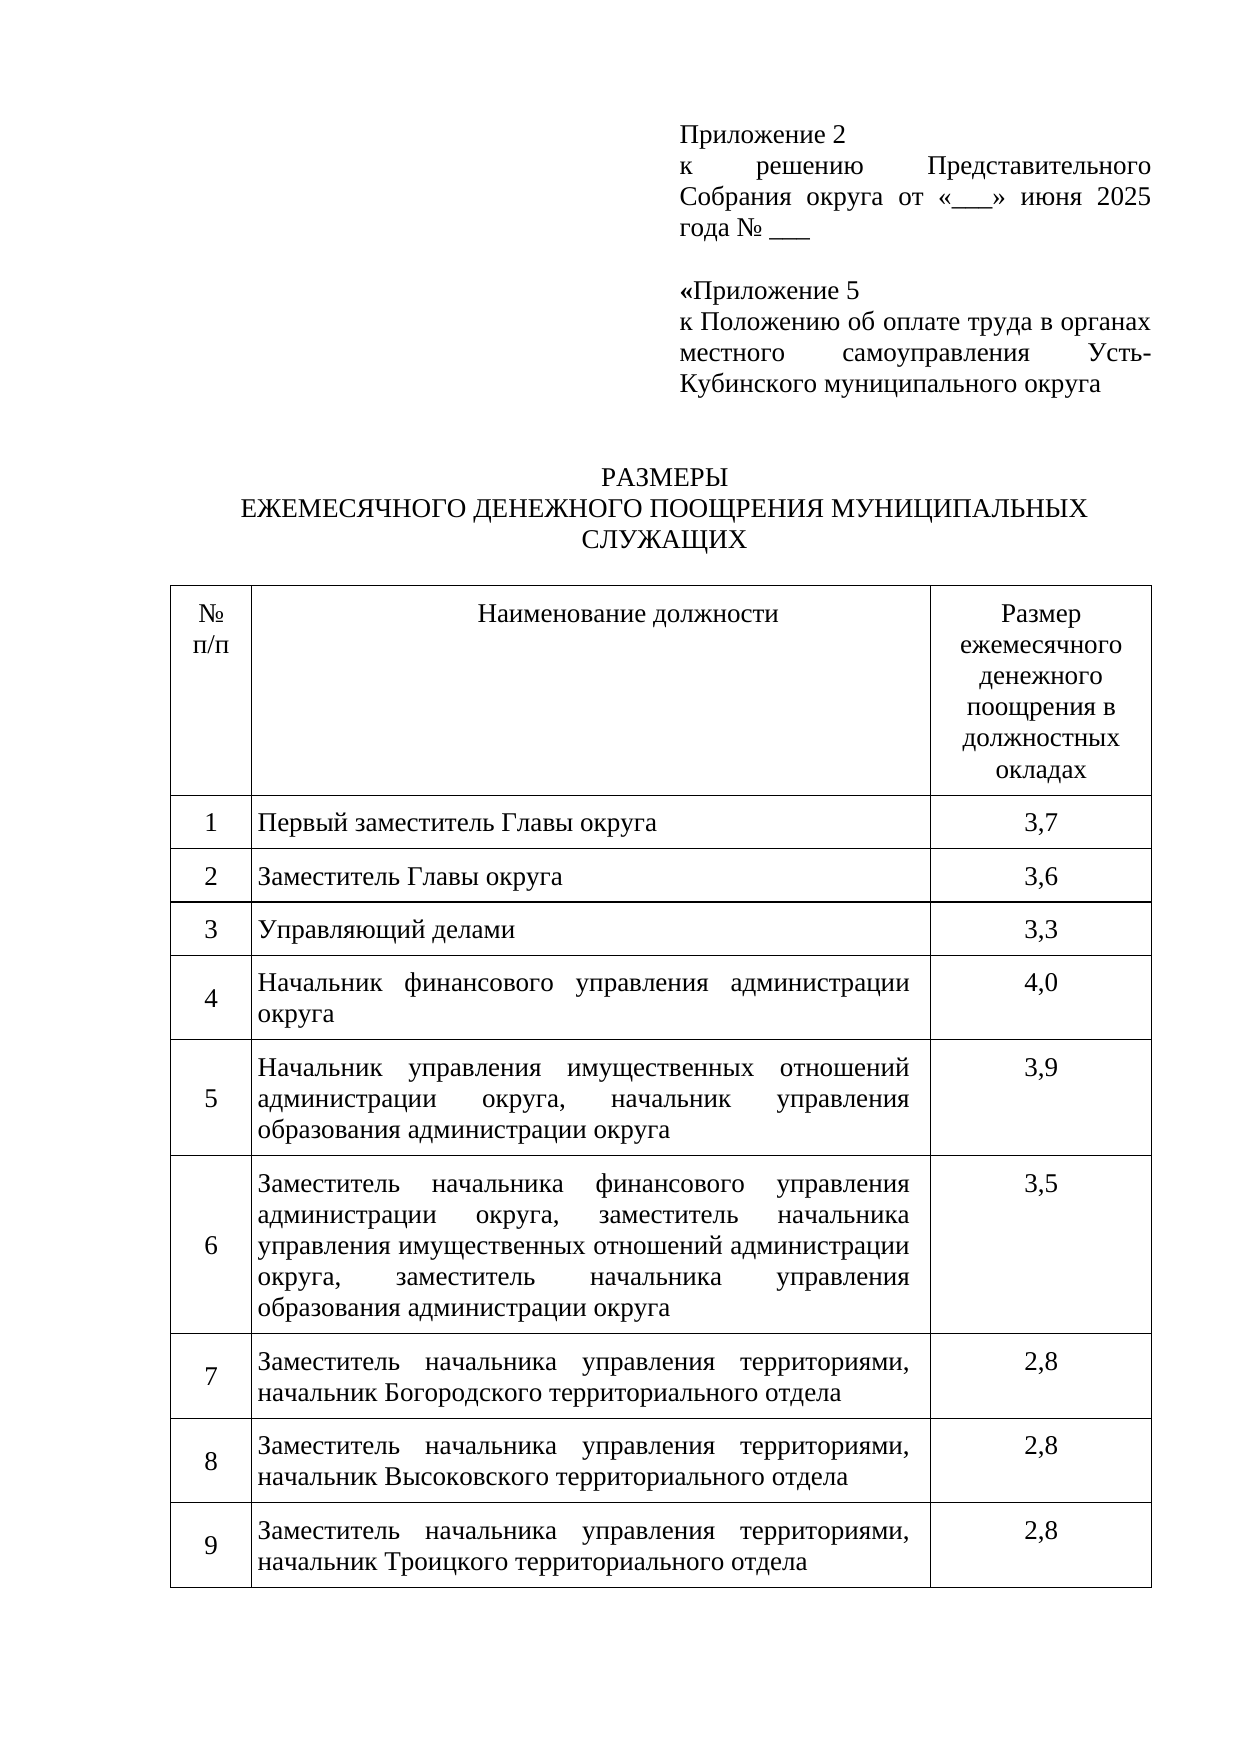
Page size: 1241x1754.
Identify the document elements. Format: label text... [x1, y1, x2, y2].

table_cell 2,8 [931, 1503, 1151, 1587]
table_cell 3,6 [931, 849, 1151, 901]
table_cell 5 [171, 1040, 251, 1155]
table_header № п/п [171, 586, 251, 794]
table_header Размер ежемесячного денежного поощрения в должностных окладах [931, 586, 1151, 794]
table_header Наименование должности [252, 586, 930, 794]
table_cell 2,8 [931, 1334, 1151, 1418]
text ЕЖЕМЕСЯЧНОГО ДЕНЕЖНОГО ПООЩРЕНИЯ МУНИЦИПАЛЬНЫХ СЛУЖАЩИХ [177, 492, 1152, 554]
table_cell 9 [171, 1503, 251, 1587]
table_cell 8 [171, 1419, 251, 1502]
table_cell 3 [171, 903, 251, 955]
table_cell Заместитель начальника управления территориями, начальник Богородского территориального отдела [252, 1334, 930, 1418]
table_cell Первый заместитель Главы округа [252, 796, 930, 848]
table_cell Заместитель начальника управления территориями, начальник Высоковского территориального отдела [252, 1419, 930, 1502]
table_cell 4 [171, 956, 251, 1039]
table_cell Начальник финансового управления администрации округа [252, 956, 930, 1039]
table_cell Управляющий делами [252, 903, 930, 955]
text РАЗМЕРЫ [177, 461, 1152, 492]
table_cell 3,7 [931, 796, 1151, 848]
table_cell 2 [171, 849, 251, 901]
table_cell 3,5 [931, 1156, 1151, 1333]
table_cell 7 [171, 1334, 251, 1418]
table_cell 1 [171, 796, 251, 848]
table_cell Начальник управления имущественных отношений администрации округа, начальник управления образования администрации округа [252, 1040, 930, 1155]
table_cell 3,3 [931, 903, 1151, 955]
table_cell Заместитель начальника управления территориями, начальник Троицкого территориального отдела [252, 1503, 930, 1587]
text к решению Представительного Собрания округа от «___» июня 2025 года № ___ [679, 149, 1152, 243]
text к Положению об оплате труда в органах местного самоуправления Усть-Кубинского муниципального округа [679, 305, 1152, 398]
table_cell 6 [171, 1156, 251, 1333]
text «Приложение 5 [679, 274, 1152, 305]
table_cell Заместитель начальника финансового управления администрации округа, заместитель начальника управления имущественных отношений администрации округа, заместитель начальника управления образования администрации округа [252, 1156, 930, 1333]
text Приложение 2 [679, 118, 1152, 149]
table_cell Заместитель Главы округа [252, 849, 930, 901]
table_cell 3,9 [931, 1040, 1151, 1155]
table_cell 2,8 [931, 1419, 1151, 1502]
table_cell 4,0 [931, 956, 1151, 1039]
